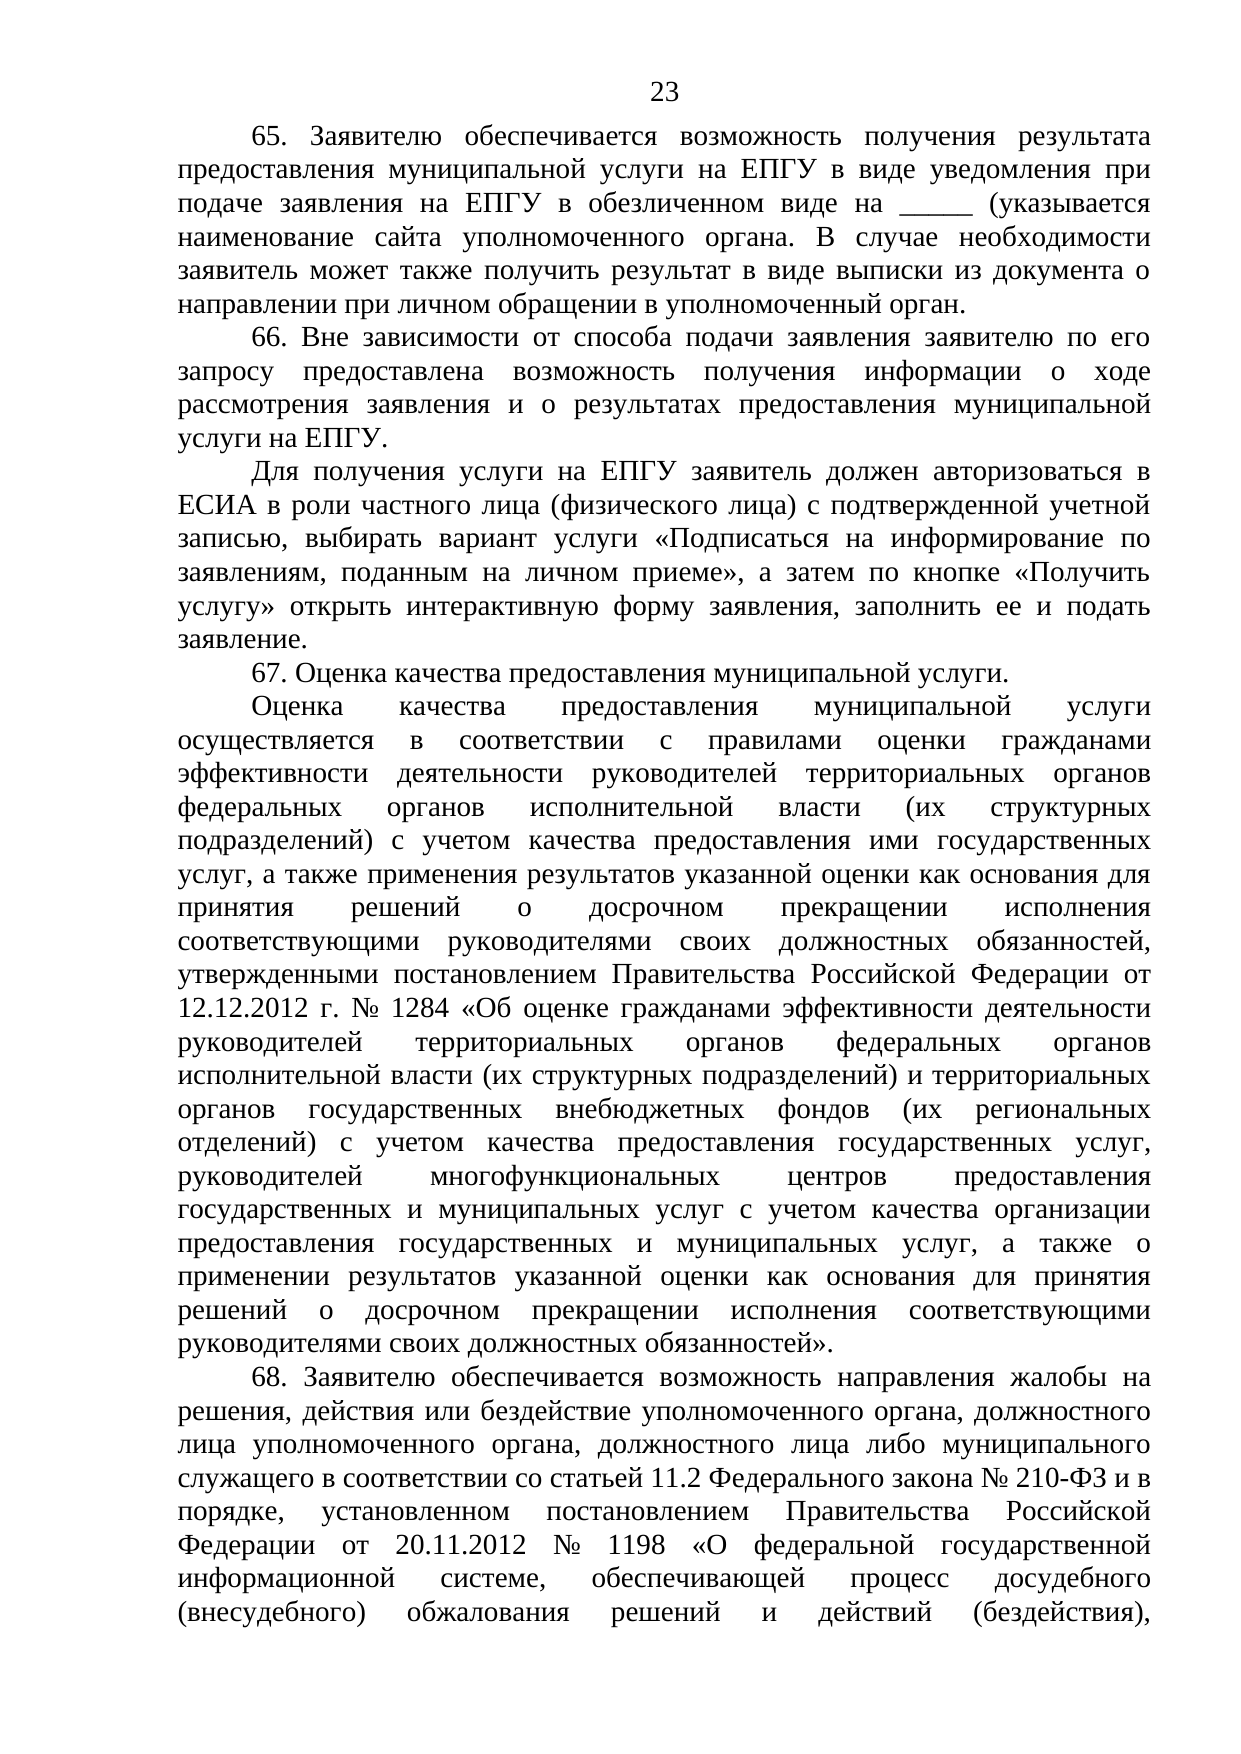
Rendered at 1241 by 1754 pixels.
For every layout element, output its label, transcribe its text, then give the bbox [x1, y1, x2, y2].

text 66. Вне зависимости от способа подачи заявления заявителю по его запросу предоставлена возможность получения информации о ходе рассмотрения заявления и о результатах предоставления муниципальной услуги на ЕПГУ. [177, 319, 1152, 453]
text 67. Оценка качества предоставления муниципальной услуги. [177, 655, 1152, 688]
text Для получения услуги на ЕПГУ заявитель должен авторизоваться в ЕСИА в роли частного лица (физического лица) с подтвержденной учетной записью, выбирать вариант услуги «Подписаться на информирование по заявлениям, поданным на личном приеме», а затем по кнопке «Получить услугу» открыть интерактивную форму заявления, заполнить ее и подать заявление. [177, 453, 1152, 655]
text Оценка качества предоставления муниципальной услуги осуществляется в соответствии с правилами оценки гражданами эффективности деятельности руководителей территориальных органов федеральных органов исполнительной власти (их структурных подразделений) с учетом качества предоставления ими государственных услуг, а также применения результатов указанной оценки как основания для принятия решений о досрочном прекращении исполнения соответствующими руководителями своих должностных обязанностей, утвержденными постановлением Правительства Российской Федерации от 12.12.2012 г. № 1284 «Об оценке гражданами эффективности деятельности руководителей территориальных органов федеральных органов исполнительной власти (их структурных подразделений) и территориальных органов государственных внебюджетных фондов (их региональных отделений) с учетом качества предоставления государственных услуг, руководителей многофункциональных центров предоставления государственных и муниципальных услуг с учетом качества организации предоставления государственных и муниципальных услуг, а также о применении результатов указанной оценки как основания для принятия решений о досрочном прекращении исполнения соответствующими руководителями своих должностных обязанностей». [177, 688, 1152, 1359]
text 65. Заявителю обеспечивается возможность получения результата предоставления муниципальной услуги на ЕПГУ в виде уведомления при подаче заявления на ЕПГУ в обезличенном виде на _____ (указывается наименование сайта уполномоченного органа. В случае необходимости заявитель может также получить результат в виде выписки из документа о направлении при личном обращении в уполномоченный орган. [177, 118, 1152, 319]
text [177, 1359, 1152, 1627]
